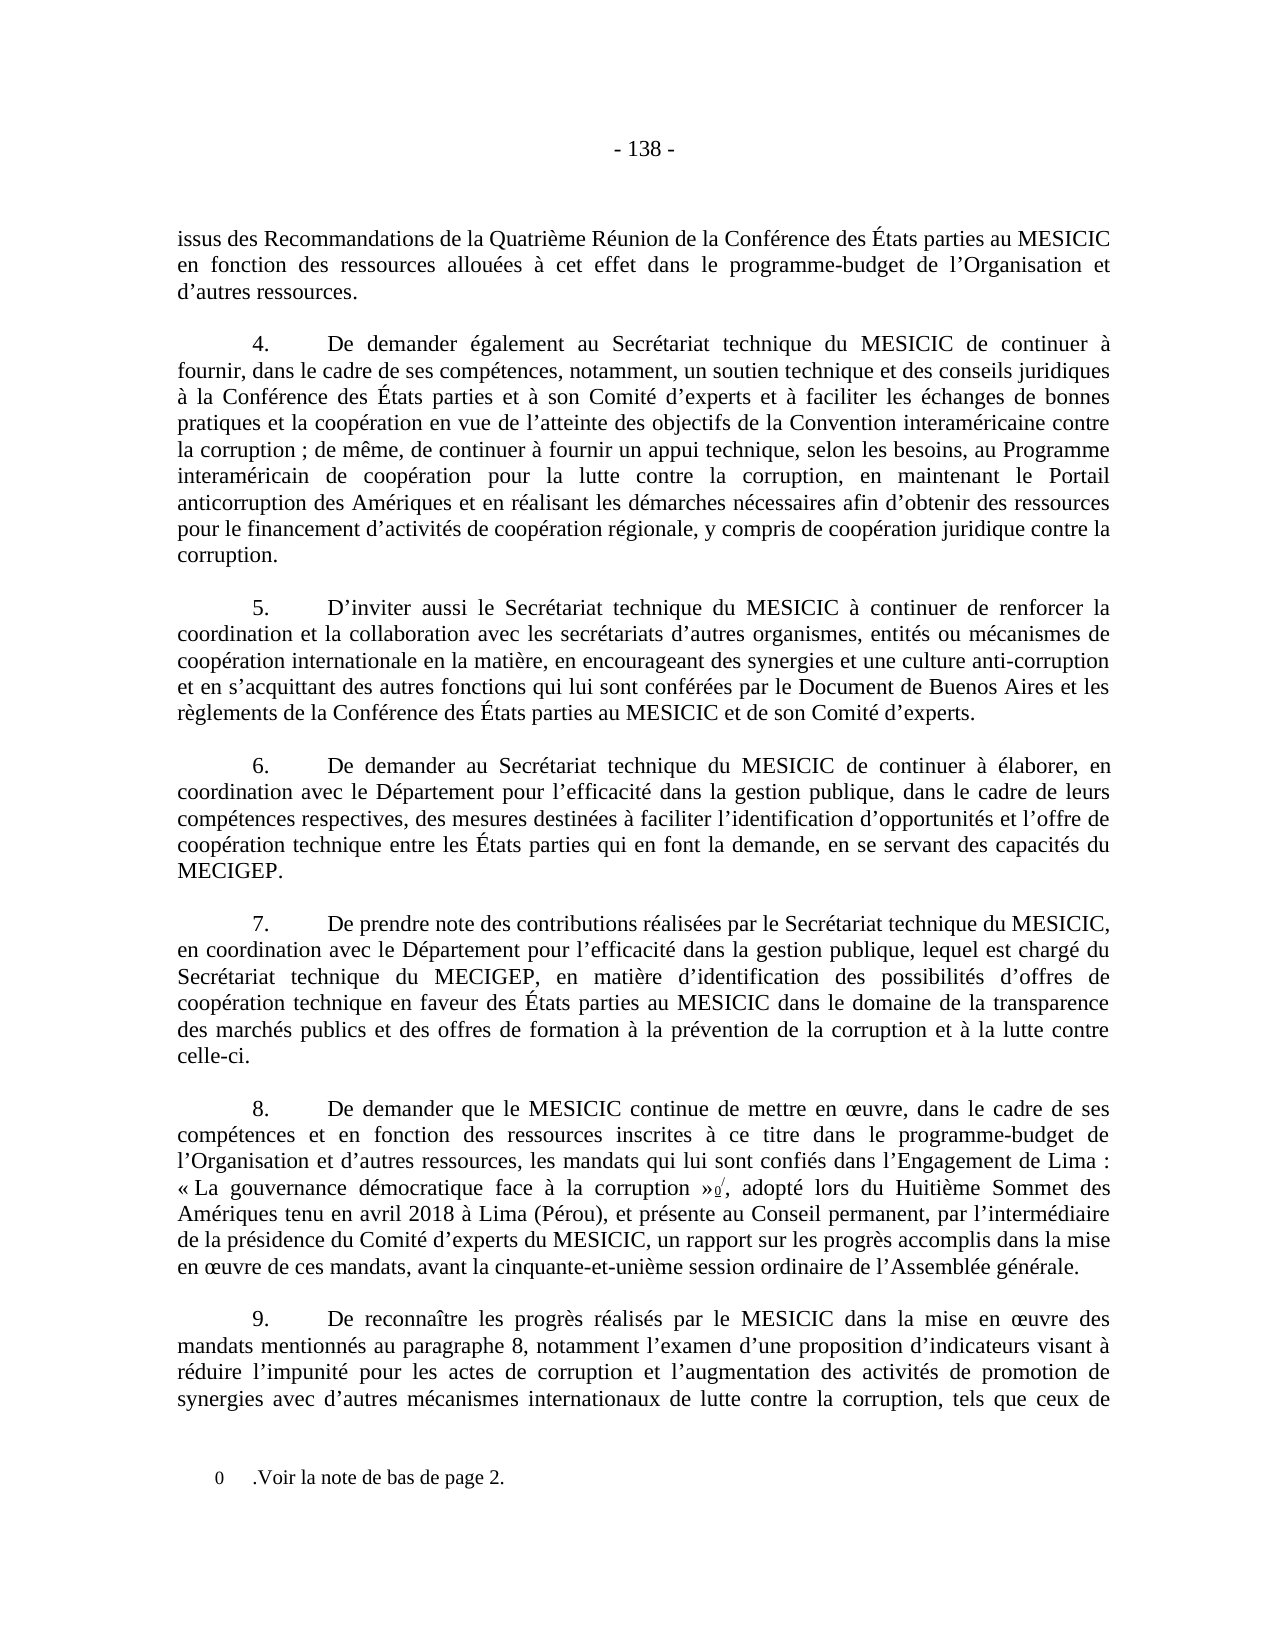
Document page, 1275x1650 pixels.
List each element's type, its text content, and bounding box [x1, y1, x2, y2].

text 5. D’inviter aussi le Secrétariat technique du MESICIC à continuer de renforcer la coordination et la collaboration avec les secrétariats d’autres organismes, entités ou mécanismes de coopération internationale en la matière, en encourageant des synergies et une culture anti-corruption et en s’acquittant des autres fonctions qui lui sont conférées par le Document de Buenos Aires et les règlements de la Conférence des États parties au MESICIC et de son Comité d’experts. [177, 594, 1111, 726]
text 7. De prendre note des contributions réalisées par le Secrétariat technique du MESICIC, en coordination avec le Département pour l’efficacité dans la gestion publique, lequel est chargé du Secrétariat technique du MECIGEP, en matière d’identification des possibilités d’offres de coopération technique en faveur des États parties au MESICIC dans le domaine de la transparence des marchés publics et des offres de formation à la prévention de la corruption et à la lutte contre celle-ci. [177, 910, 1111, 1068]
text 4. De demander également au Secrétariat technique du MESICIC de continuer à fournir, dans le cadre de ses compétences, notamment, un soutien technique et des conseils juridiques à la Conférence des États parties et à son Comité d’experts et à faciliter les échanges de bonnes pratiques et la coopération en vue de l’atteinte des objectifs de la Convention interaméricaine contre la corruption ; de même, de continuer à fournir un appui technique, selon les besoins, au Programme interaméricain de coopération pour la lutte contre la corruption, en maintenant le Portail anticorruption des Amériques et en réalisant les démarches nécessaires afin d’obtenir des ressources pour le financement d’activités de coopération régionale, y compris de coopération juridique contre la corruption. [177, 330, 1111, 568]
text 6. De demander au Secrétariat technique du MESICIC de continuer à élaborer, en coordination avec le Département pour l’efficacité dans la gestion publique, dans le cadre de leurs compétences respectives, des mesures destinées à faciliter l’identification d’opportunités et l’offre de coopération technique entre les États parties qui en font la demande, en se servant des capacités du MECIGEP. [177, 752, 1111, 884]
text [177, 225, 1111, 304]
text 8. De demander que le MESICIC continue de mettre en œuvre, dans le cadre de ses compétences et en fonction des ressources inscrites à ce titre dans le programme-budget de l’Organisation et d’autres ressources, les mandats qui lui sont confiés dans l’Engagement de Lima : « La gouvernance démocratique face à la corruption »/, adopté lors du Huitième Sommet des Amériques tenu en avril 2018 à Lima (Pérou), et présente au Conseil permanent, par l’intermédiaire de la présidence du Comité d’experts du MESICIC, un rapport sur les progrès accomplis dans la mise en œuvre de ces mandats, avant la cinquante-et-unième session ordinaire de l’Assemblée générale. [177, 1095, 1111, 1279]
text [177, 1306, 1111, 1411]
